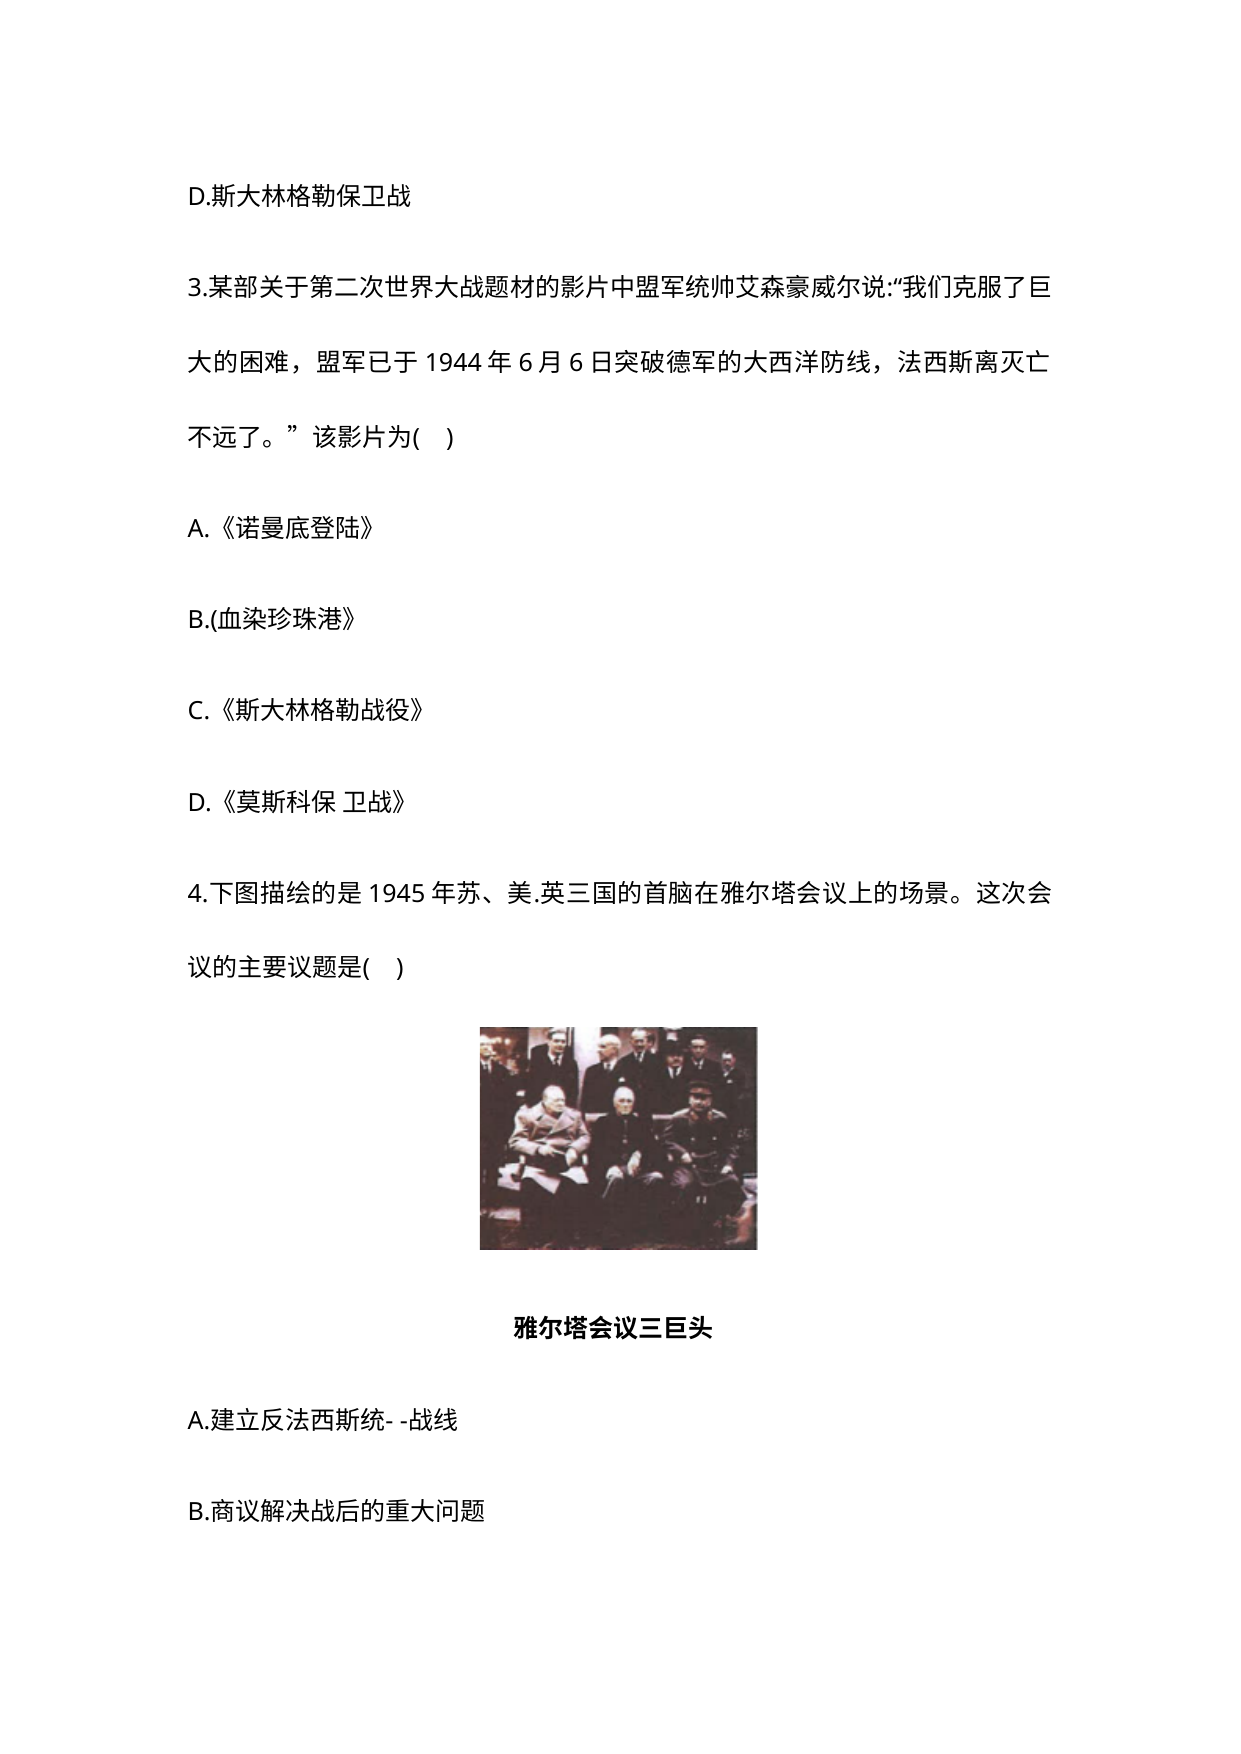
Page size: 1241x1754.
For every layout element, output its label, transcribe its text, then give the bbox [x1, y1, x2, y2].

text A.《诺曼底登陆》 [187, 494, 1053, 559]
text 雅尔塔会议三巨头 [187, 1025, 1053, 1359]
text B.(血染珍珠港》 [187, 585, 1053, 650]
picture [479, 1027, 758, 1250]
text C.《斯大林格勒战役》 [187, 676, 1053, 741]
text D.《莫斯科保 卫战》 [187, 768, 1053, 833]
text 3.某部关于第二次世界大战题材的影片中盟军统帅艾森豪威尔说:“我们克服了巨大的困难，盟军已于1944年6月6日突破德军的大西洋防线，法西斯离灭亡不远了。”该影片为( ) [187, 253, 1053, 468]
text A.建立反法西斯统- -战线 [187, 1386, 1053, 1451]
text B.商议解决战后的重大问题 [187, 1477, 1053, 1542]
text D.斯大林格勒保卫战 [187, 162, 1053, 227]
text 4.下图描绘的是1945年苏、美.英三国的首脑在雅尔塔会议上的场景。这次会议的主要议题是( ) [187, 859, 1053, 998]
